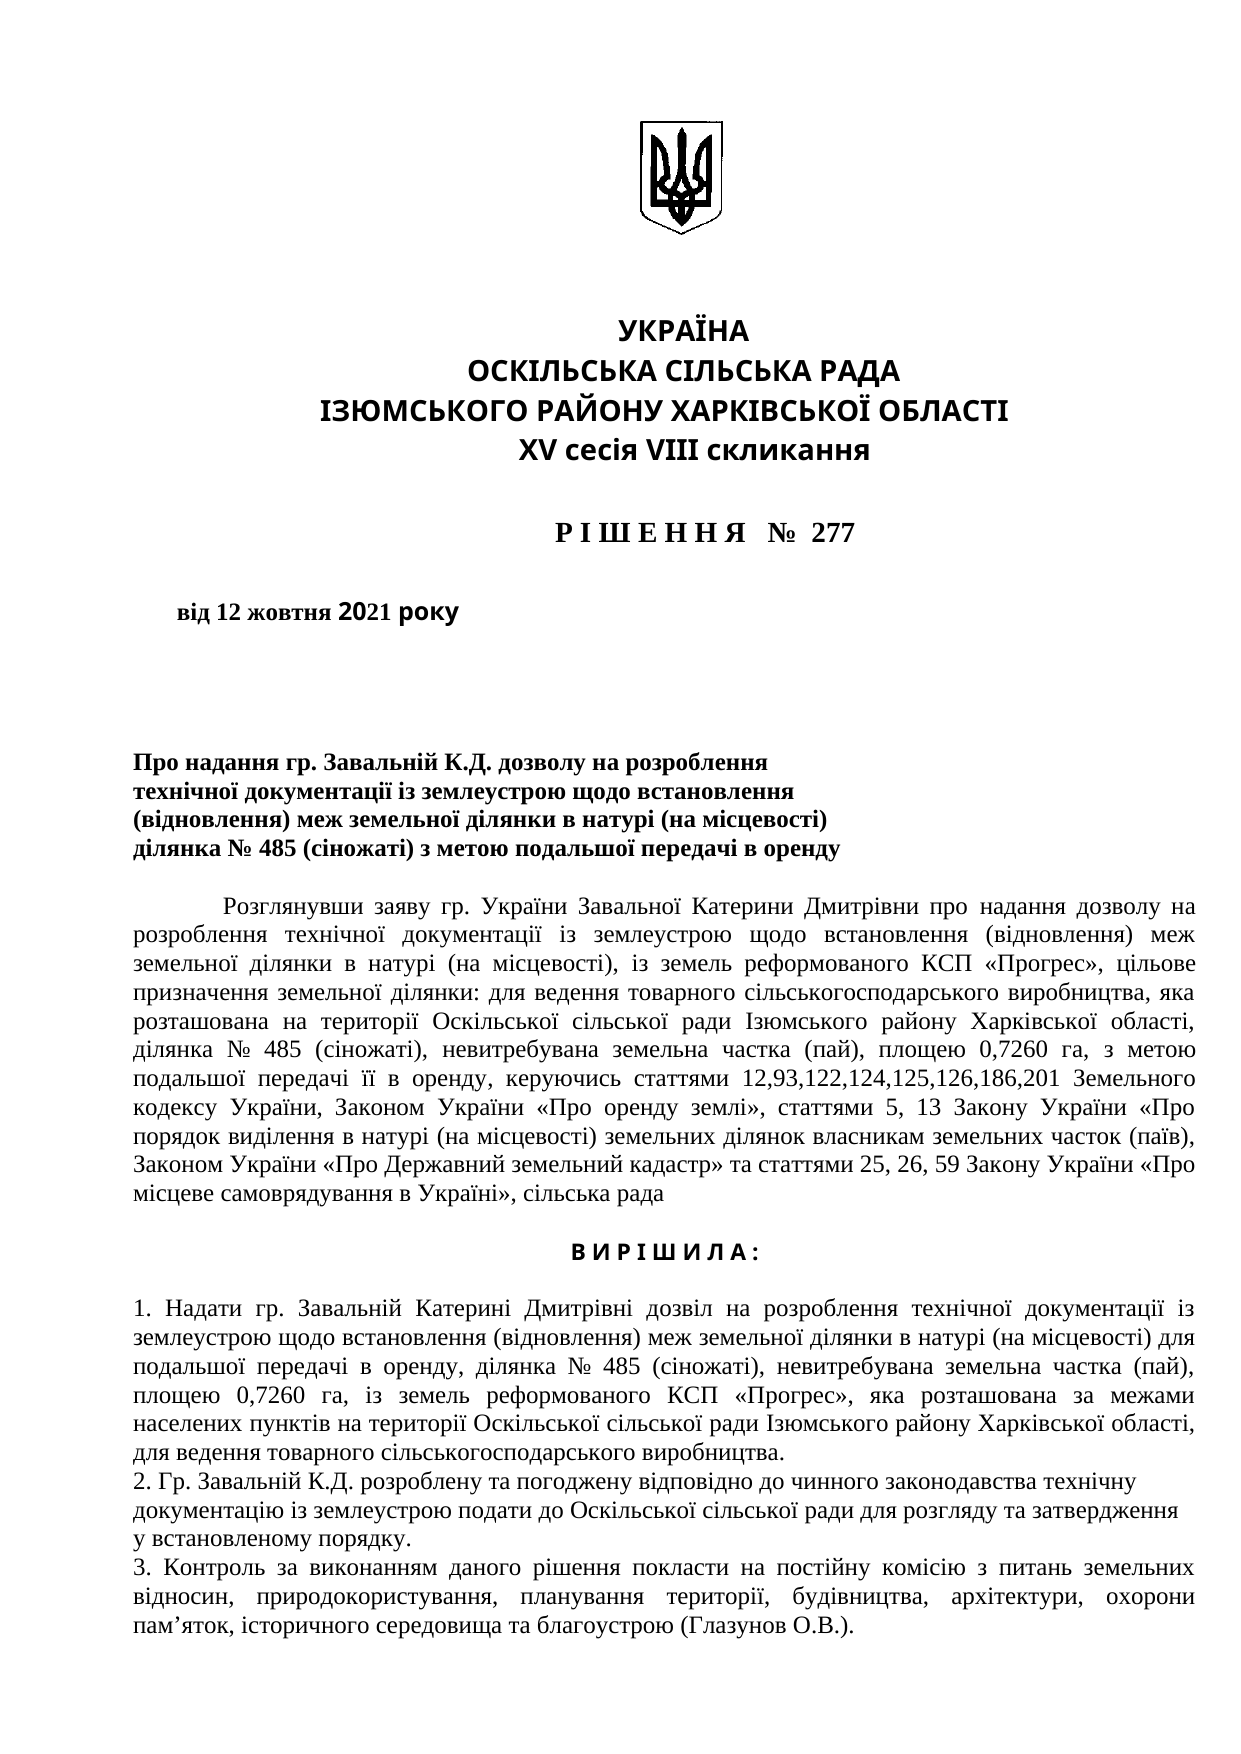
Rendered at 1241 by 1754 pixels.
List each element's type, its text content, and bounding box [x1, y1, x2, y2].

text 3. Контроль за виконанням даного рішення покласти на постійну комісію з питань земельних відносин, природокористування, планування території, будівництва, архітектури, охорони пам’яток, історичного середовища та благоустрою (Глазунов О.В.). [133, 1552, 1196, 1638]
text (відновлення) меж земельної ділянки в натурі (на місцевості) [133, 804, 1196, 833]
text Р І Ш Е Н Н Я № 277 [183, 515, 1196, 548]
text XV сесія VІІІ скликання [133, 429, 1196, 469]
text від 12 жовтня 2021 року [133, 594, 1196, 628]
text Про надання гр. Завальній К.Д. дозволу на розроблення [133, 747, 1196, 776]
text ІЗЮМСЬКОГО РАЙОНУ ХАРКІВСЬКОЇ ОБЛАСТІ [133, 390, 1196, 429]
text 2. Гр. Завальній К.Д. розроблену та погоджену відповідно до чинного законодавства технічну документацію із землеустрою подати до Оскільської сільської ради для розгляду та затвердження у встановленому порядку. [133, 1466, 1196, 1552]
text ОСКІЛЬСЬКА СІЛЬСЬКА РАДА [133, 350, 1196, 390]
text 1. Надати гр. Завальній Катерині Дмитрівні дозвіл на розроблення технічної документації із землеустрою щодо встановлення (відновлення) меж земельної ділянки в натурі (на місцевості) для подальшої передачі в оренду, ділянка № 485 (сіножаті), невитребувана земельна частка (пай), площею 0,7260 га, із земель реформованого КСП «Прогрес», яка розташована за межами населених пунктів на території Оскільської сільської ради Ізюмського району Харківської області, для ведення товарного сільськогосподарського виробництва. [133, 1293, 1196, 1466]
text В И Р І Ш И Л А : [133, 1236, 1196, 1267]
text Розглянувши заяву гр. України Завальної Катерини Дмитрівни про надання дозволу на розроблення технічної документації із землеустрою щодо встановлення (відновлення) меж земельної ділянки в натурі (на місцевості), із земель реформованого КСП «Прогрес», цільове призначення земельної ділянки: для ведення товарного сільськогосподарського виробництва, яка розташована на території Оскільської сільської ради Ізюмського району Харківської області, ділянка № 485 (сіножаті), невитребувана земельна частка (пай), площею 0,7260 га, з метою подальшої передачі її в оренду, керуючись статтями 12,93,122,124,125,126,186,201 Земельного кодексу України, Законом України «Про оренду землі», статтями 5, 13 Закону України «Про порядок виділення в натурі (на місцевості) земельних ділянок власникам земельних часток (паїв), Законом України «Про Державний земельний кадастр» та статтями 25, 26, 59 Закону України «Про місцеве самоврядування в Україні», сільська рада [133, 891, 1196, 1207]
text УКРАЇНА [133, 310, 1196, 350]
text технічної документації із землеустрою щодо встановлення [133, 776, 1196, 804]
table_header [144, 118, 1163, 310]
text ділянка № 485 (сіножаті) з метою подальшої передачі в оренду [133, 833, 1196, 862]
